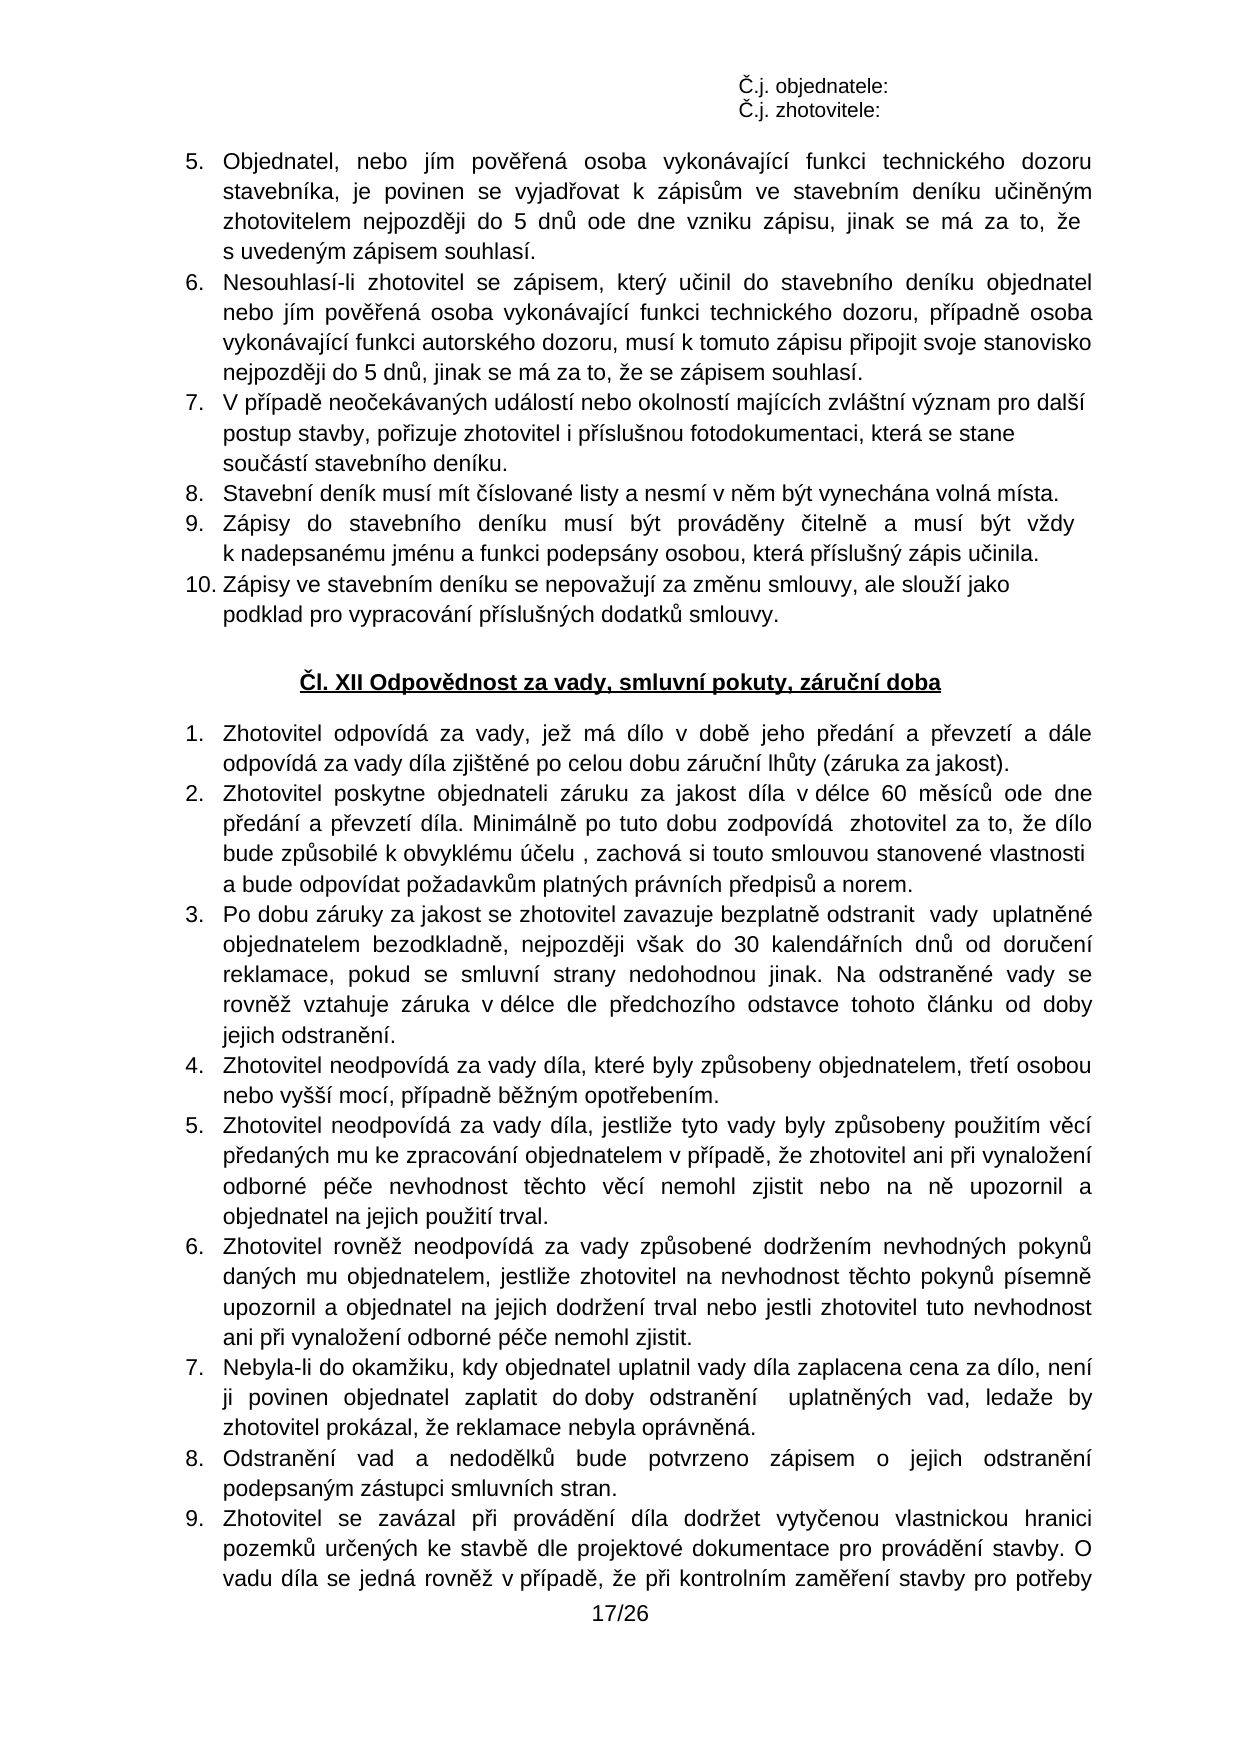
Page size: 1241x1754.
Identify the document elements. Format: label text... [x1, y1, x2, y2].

list Objednatel, nebo jím pověřená osoba vykonávající funkci technického dozoru stavebníka, je povinen se vyjadřovat k zápisům ve stavebním deníku učiněným zhotovitelem nejpozději do 5 dnů ode dne vzniku zápisu, jinak se má za to, že s uvedeným zápisem souhlasí. [185, 148, 1093, 264]
list Zápisy do stavebního deníku musí být prováděny čitelně a musí být vždy k nadepsanému jménu a funkci podepsány osobou, která příslušný zápis učinila. [185, 510, 1093, 567]
list Zápisy ve stavebním deníku se nepovažují za změnu smlouvy, ale slouží jako podklad pro vypracování příslušných dodatků smlouvy. [185, 571, 1093, 627]
list Zhotovitel rovněž neodpovídá za vady způsobené dodržením nevhodných pokynů daných mu objednatelem, jestliže zhotovitel na nevhodnost těchto pokynů písemně upozornil a objednatel na jejich dodržení trval nebo jestli zhotovitel tuto nevhodnost ani při vynaložení odborné péče nemohl zjistit. [185, 1233, 1093, 1350]
list Stavební deník musí mít číslované listy a nesmí v něm být vynechána volná místa. [185, 480, 1093, 506]
list Nebyla-li do okamžiku, kdy objednatel uplatnil vady díla zaplacena cena za dílo, není ji povinen objednatel zaplatit do doby odstranění uplatněných vad, ledaže by zhotovitel prokázal, že reklamace nebyla oprávněná. [185, 1354, 1093, 1441]
text Čl. XII Odpovědnost za vady, smluvní pokuty, záruční doba [148, 668, 1093, 695]
list Zhotovitel poskytne objednateli záruku za jakost díla v délce 60 měsíců ode dne předání a převzetí díla. Minimálně po tuto dobu zodpovídá zhotovitel za to, že dílo bude způsobilé k obvyklému účelu , zachová si touto smlouvou stanovené vlastnosti a bude odpovídat požadavkům platných právních předpisů a norem. [185, 780, 1093, 897]
list Zhotovitel odpovídá za vady, jež má dílo v době jeho předání a převzetí a dále odpovídá za vady díla zjištěné po celou dobu záruční lhůty (záruka za jakost). [185, 719, 1093, 776]
list Odstranění vad a nedodělků bude potvrzeno zápisem o jejich odstranění podepsaným zástupci smluvních stran. [185, 1444, 1093, 1501]
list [185, 1505, 1093, 1592]
list V případě neočekávaných událostí nebo okolností majících zvláštní význam pro další postup stavby, pořizuje zhotovitel i příslušnou fotodokumentaci, která se stane součástí stavebního deníku. [185, 389, 1093, 476]
list Nesouhlasí-li zhotovitel se zápisem, který učinil do stavebního deníku objednatel nebo jím pověřená osoba vykonávající funkci technického dozoru, případně osoba vykonávající funkci autorského dozoru, musí k tomuto zápisu připojit svoje stanovisko nejpozději do 5 dnů, jinak se má za to, že se zápisem souhlasí. [185, 268, 1093, 385]
list Po dobu záruky za jakost se zhotovitel zavazuje bezplatně odstranit vady uplatněné objednatelem bezodkladně, nejpozději však do 30 kalendářních dnů od doručení reklamace, pokud se smluvní strany nedohodnou jinak. Na odstraněné vady se rovněž vztahuje záruka v délce dle předchozího odstavce tohoto článku od doby jejich odstranění. [185, 901, 1093, 1048]
list Zhotovitel neodpovídá za vady díla, které byly způsobeny objednatelem, třetí osobou nebo vyšší mocí, případně běžným opotřebením. [185, 1052, 1093, 1108]
list Zhotovitel neodpovídá za vady díla, jestliže tyto vady byly způsobeny použitím věcí předaných mu ke zpracování objednatelem v případě, že zhotovitel ani při vynaložení odborné péče nevhodnost těchto věcí nemohl zjistit nebo na ně upozornil a objednatel na jejich použití trval. [185, 1112, 1093, 1229]
